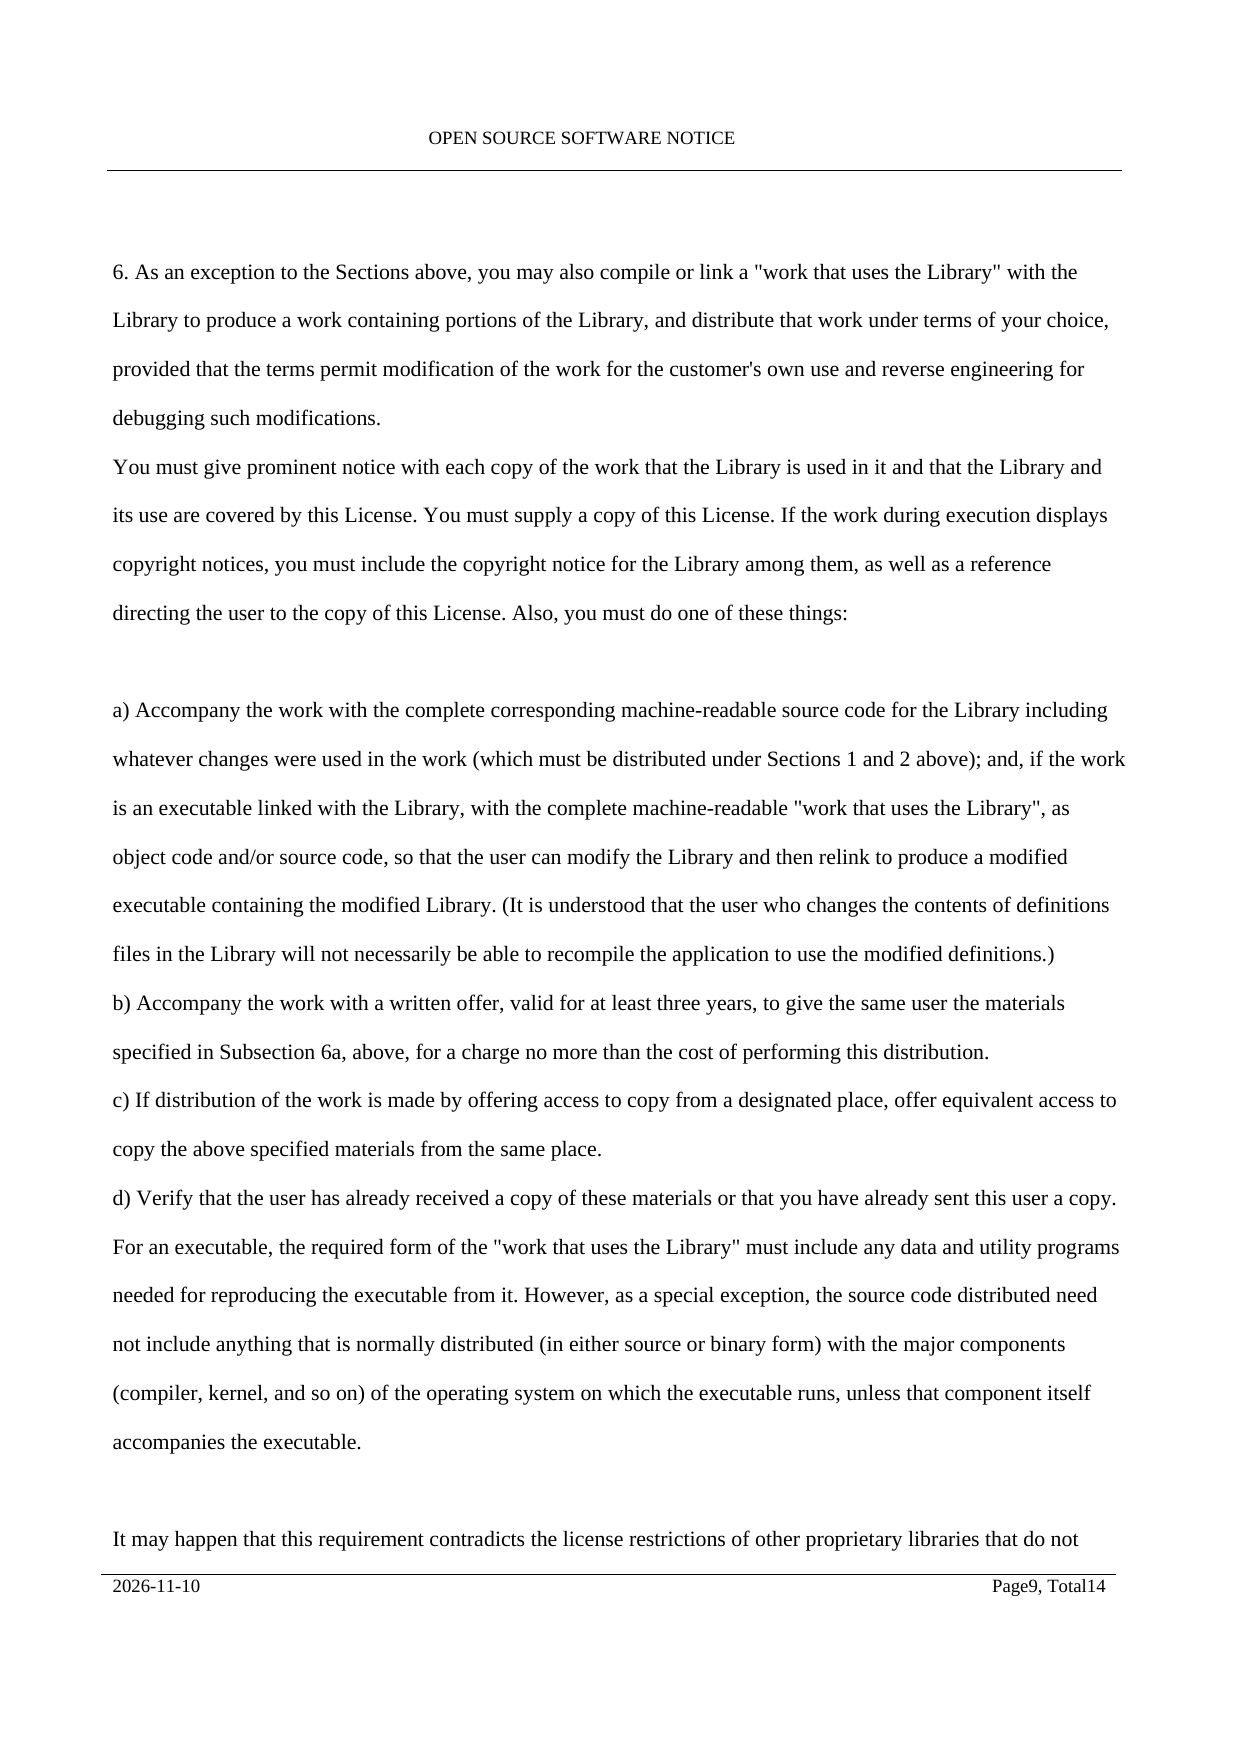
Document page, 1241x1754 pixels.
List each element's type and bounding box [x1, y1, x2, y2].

text [112, 206, 1128, 1555]
